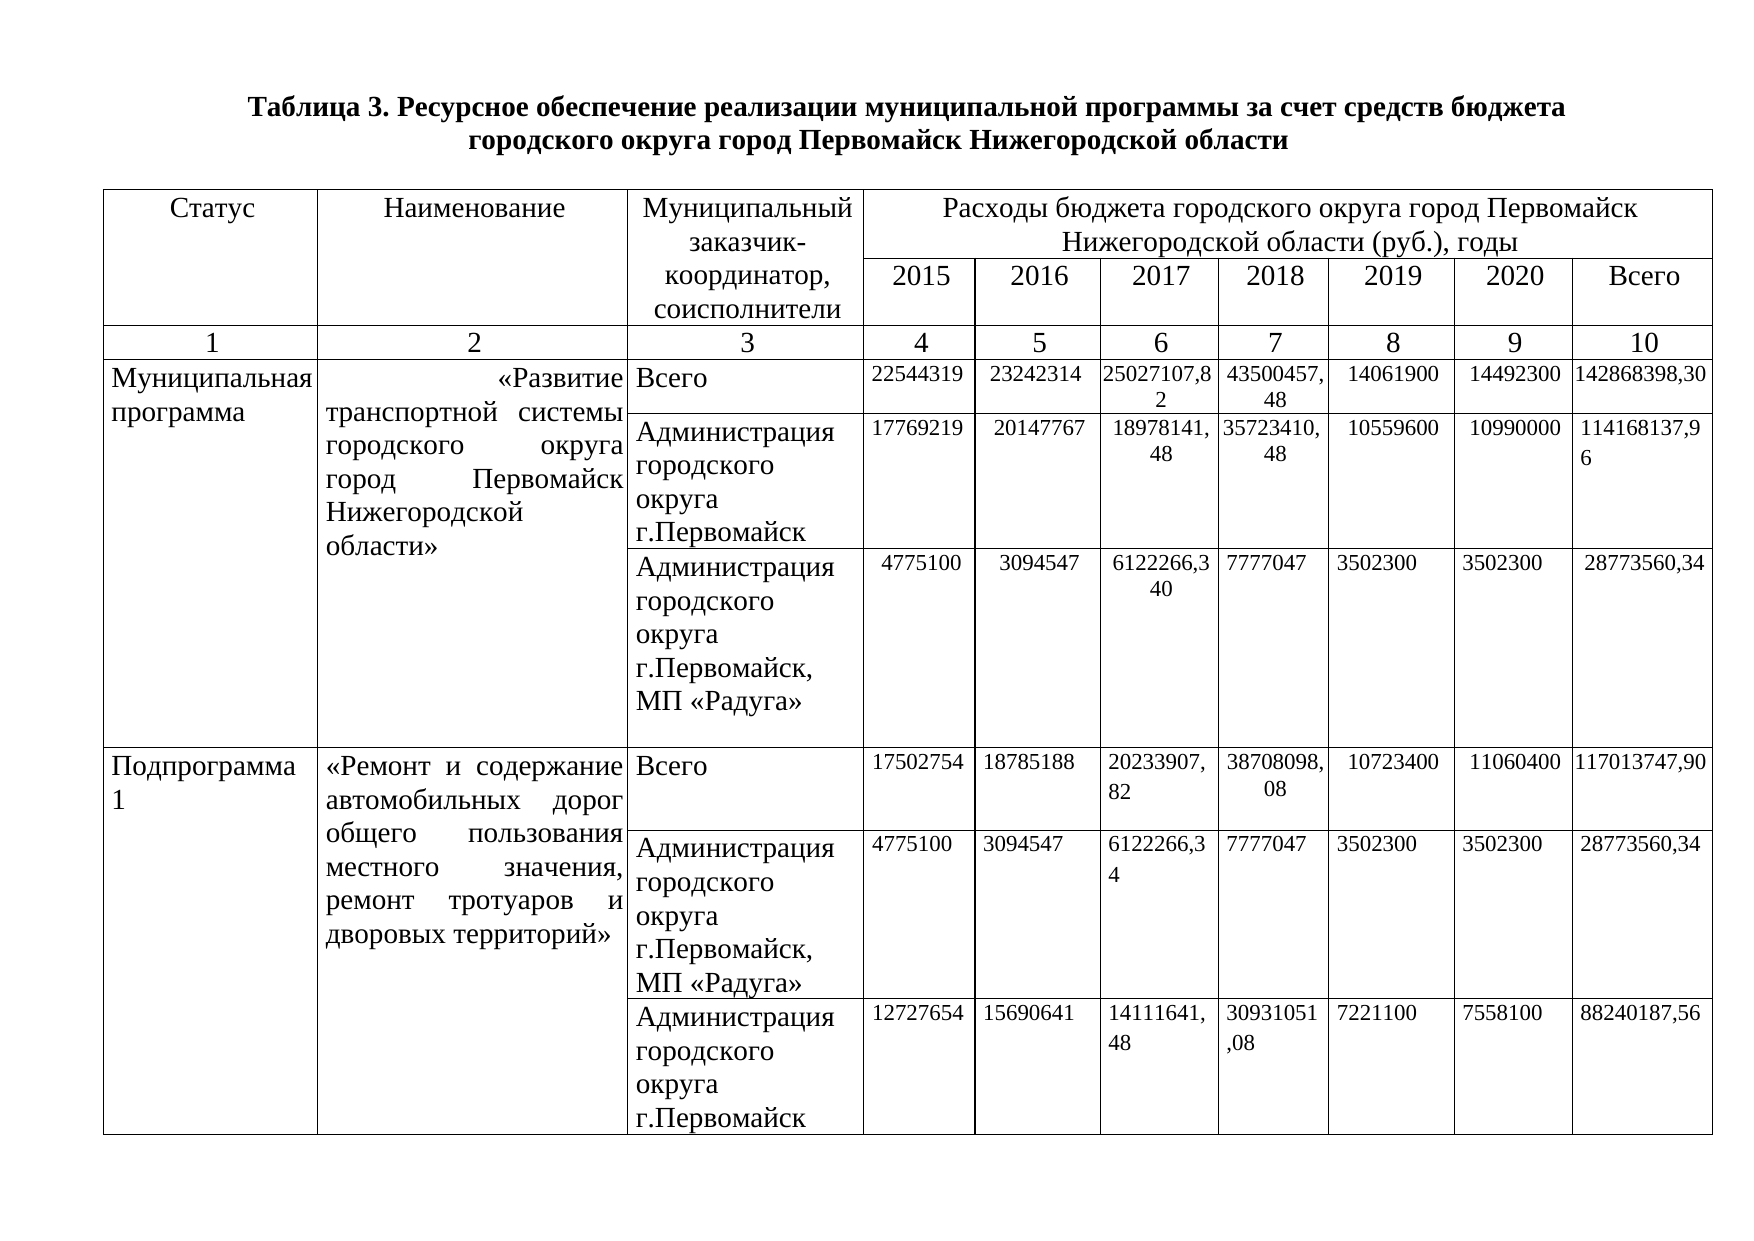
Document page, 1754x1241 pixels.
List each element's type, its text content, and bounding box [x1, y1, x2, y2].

table_cell 8 [1329, 326, 1454, 359]
table_cell Администрация городского округа г.Первомайск [628, 414, 863, 548]
table_cell 10 [1573, 326, 1712, 359]
table_cell 28773560,34 [1573, 831, 1712, 998]
table_cell 7 [1219, 326, 1328, 359]
table_cell Муниципальная программа [104, 360, 317, 747]
table_cell Подпрограмма 1 [104, 748, 317, 1133]
table_cell 38708098,08 [1219, 748, 1328, 829]
table_header Наименование [318, 190, 627, 324]
table_cell 10723400 [1329, 748, 1454, 829]
table_cell 1 [104, 326, 317, 359]
table_cell 43500457,48 [1219, 360, 1328, 413]
table_cell 10559600 [1329, 414, 1454, 548]
table_cell Администрация городского округа г.Первомайск, МП «Радуга» [628, 549, 863, 747]
table_cell 114168137,96 [1573, 414, 1712, 548]
table_cell 22544319 [864, 360, 974, 413]
table_header Статус [104, 190, 317, 324]
table_cell 3502300 [1329, 831, 1454, 998]
table_cell 6 [1101, 326, 1218, 359]
table_cell 2017 [1101, 259, 1218, 324]
table_cell 142868398,30 [1573, 360, 1712, 413]
table_cell 2015 [864, 259, 974, 324]
table_cell 5 [976, 326, 1100, 359]
table_cell 15690641 [976, 999, 1100, 1133]
table_cell 3 [628, 326, 863, 359]
table_cell 20233907,82 [1101, 748, 1218, 829]
table_cell 11060400 [1455, 748, 1572, 829]
table_cell 3502300 [1329, 549, 1454, 747]
table_cell 9 [1455, 326, 1572, 359]
table_cell 14492300 [1455, 360, 1572, 413]
table_cell 4 [864, 326, 974, 359]
table_cell 2016 [976, 259, 1100, 324]
table_cell 7558100 [1455, 999, 1572, 1133]
table_cell 18785188 [976, 748, 1100, 829]
table_header Муниципальный заказчик-координатор, соисполнители [628, 190, 863, 324]
table_cell 12727654 [864, 999, 974, 1133]
table_cell 7777047 [1219, 831, 1328, 998]
table_cell 17769219 [864, 414, 974, 548]
table_cell 4775100 [864, 549, 974, 747]
table_cell 3502300 [1455, 549, 1572, 747]
table_cell 30931051,08 [1219, 999, 1328, 1133]
table_cell 25027107,82 [1101, 360, 1218, 413]
table_header Расходы бюджета городского округа город Первомайск Нижегородской области (руб.), годы [864, 190, 1712, 257]
table_cell 4775100 [864, 831, 974, 998]
text Таблица 3. Ресурсное обеспечение реализации муниципальной программы за счет средств бюджета городского округа город Первомайск Нижегородской области [118, 89, 1639, 156]
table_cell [628, 831, 863, 998]
table_cell 14111641,48 [1101, 999, 1218, 1133]
table_cell 35723410,48 [1219, 414, 1328, 548]
table_cell 20147767 [976, 414, 1100, 548]
table_cell 117013747,90 [1573, 748, 1712, 829]
table_cell 3502300 [1455, 831, 1572, 998]
table_cell «Развитие транспортной системы городского округа город Первомайск Нижегородской области» [318, 360, 627, 747]
table_cell 2018 [1219, 259, 1328, 324]
table_cell 6122266,34 [1101, 831, 1218, 998]
table_cell 6122266,340 [1101, 549, 1218, 747]
table_cell 7221100 [1329, 999, 1454, 1133]
table_cell 23242314 [976, 360, 1100, 413]
table_cell Всего [1573, 259, 1712, 324]
table_cell 7777047 [1219, 549, 1328, 747]
table_cell 28773560,34 [1573, 549, 1712, 747]
table_cell 2020 [1455, 259, 1572, 324]
table_cell 3094547 [976, 831, 1100, 998]
table_cell 3094547 [976, 549, 1100, 747]
table_cell 88240187,56 [1573, 999, 1712, 1133]
table_cell 10990000 [1455, 414, 1572, 548]
table_cell Всего [628, 748, 863, 829]
table_cell 18978141,48 [1101, 414, 1218, 548]
table_cell Администрация городского округа г.Первомайск [628, 999, 863, 1133]
table_cell Всего [628, 360, 863, 413]
table_cell 2 [318, 326, 627, 359]
table_cell 17502754 [864, 748, 974, 829]
table_cell 2019 [1329, 259, 1454, 324]
table_cell 14061900 [1329, 360, 1454, 413]
table_cell «Ремонт и содержание автомобильных дорог общего пользования местного значения, ремонт тротуаров и дворовых территорий» [318, 748, 627, 1133]
